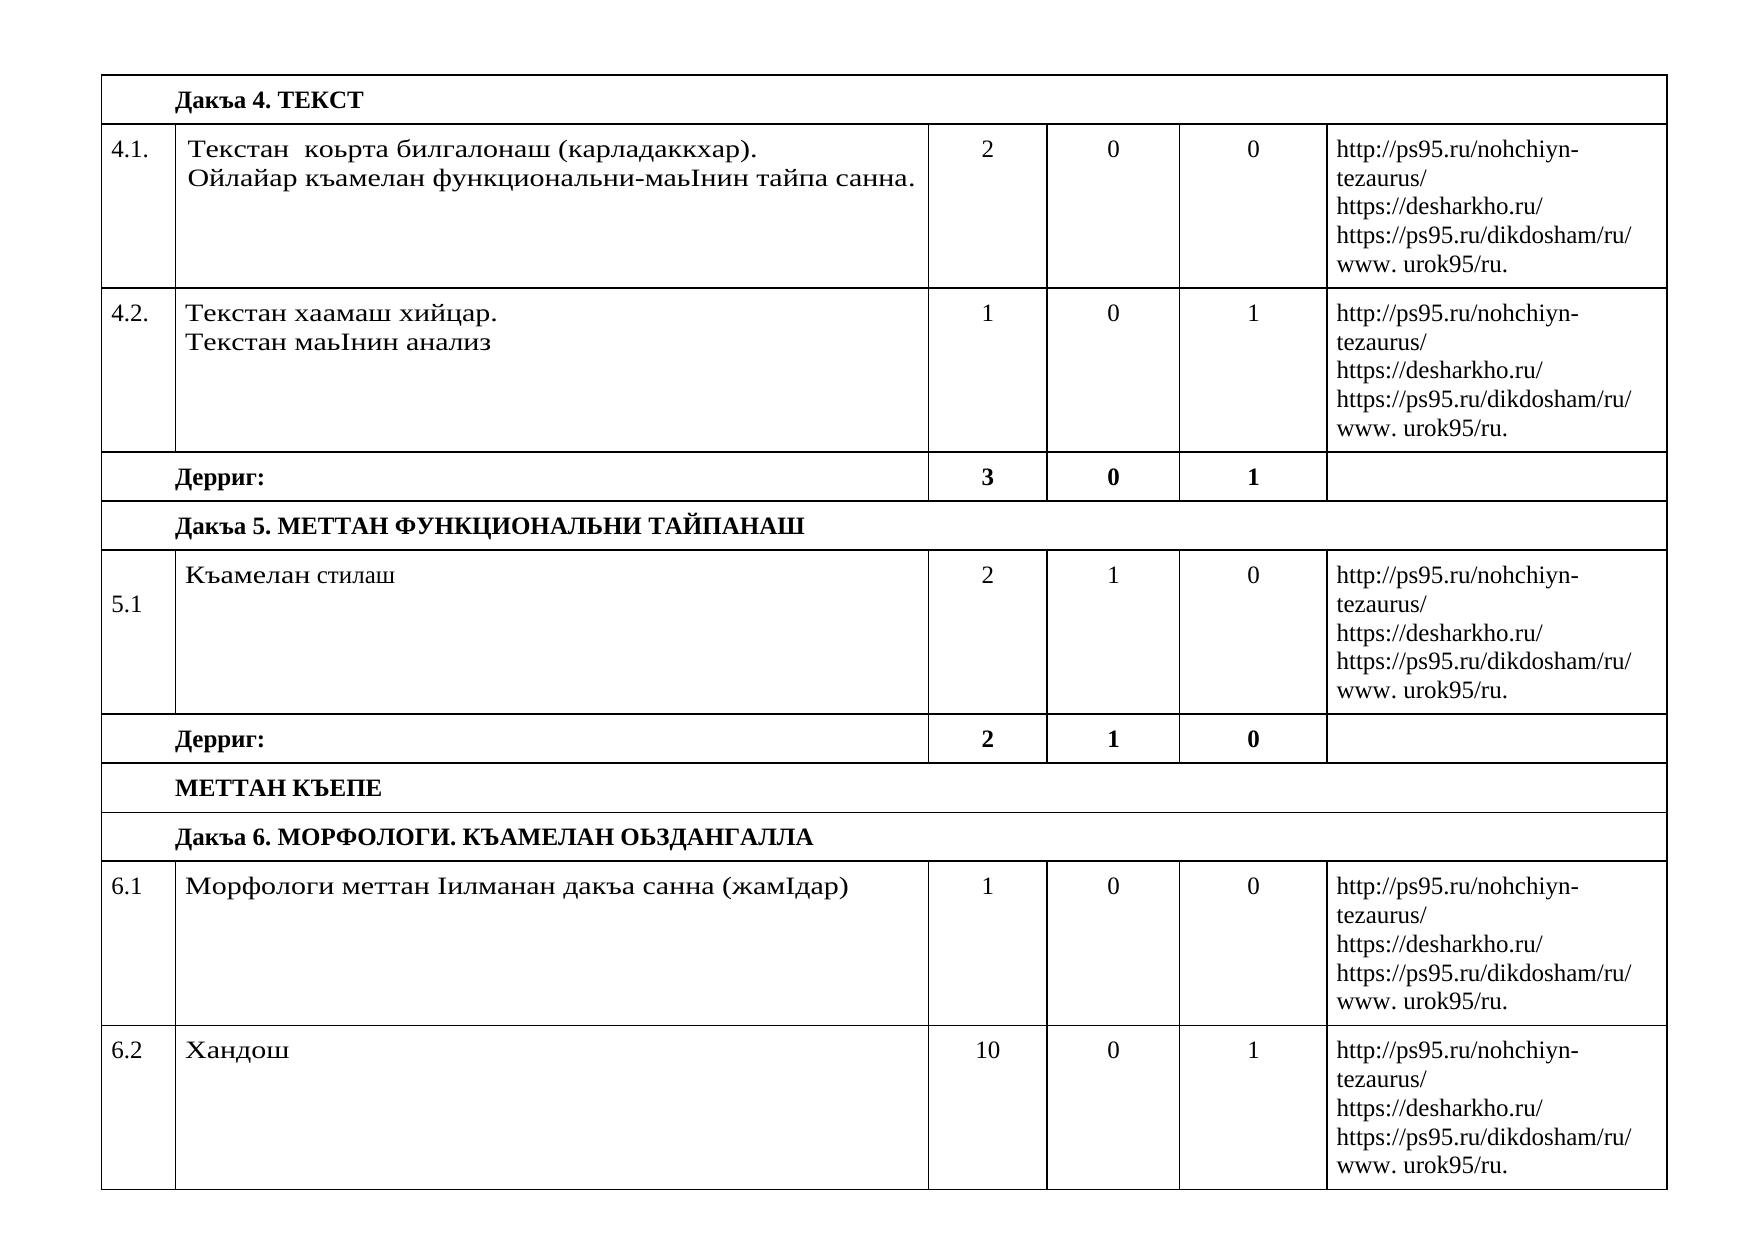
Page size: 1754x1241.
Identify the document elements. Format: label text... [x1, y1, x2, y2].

table_cell Дакъа 6. МОРФОЛОГИ. КЪАМЕЛАН ОЬЗДАНГАЛЛА [102, 813, 1666, 860]
table_cell 0 [1048, 289, 1179, 451]
table_cell 1 [1048, 715, 1179, 762]
table_cell 1 [929, 289, 1046, 451]
table_cell 4.1. [102, 125, 175, 287]
table_cell МЕТТАН КЪЕПЕ [102, 764, 1666, 811]
table_cell 0 [1048, 1026, 1179, 1188]
table_cell 0 [1180, 715, 1326, 762]
table_cell 0 [1180, 862, 1326, 1024]
table_cell 0 [1180, 551, 1326, 713]
table_cell 1 [1180, 289, 1326, 451]
table_cell Текстан коьрта билгалонаш (карладаккхар). Ойлайар къамелан функциональни-маьIнин тайпа санна. [176, 125, 928, 287]
table_cell 1 [1180, 1026, 1326, 1188]
table_cell [1328, 453, 1666, 500]
table_cell 1 [929, 862, 1046, 1024]
table_cell 10 [929, 1026, 1046, 1188]
table_cell 5.1 [102, 551, 175, 713]
table_cell 6.2 [102, 1026, 175, 1188]
table_cell 1 [1048, 551, 1179, 713]
table_cell 1 [1180, 453, 1326, 500]
table_cell Дакъа 5. МЕТТАН ФУНКЦИОНАЛЬНИ ТАЙПАНАШ [102, 502, 1666, 549]
table_cell 4.2. [102, 289, 175, 451]
table_cell http://ps95.ru/nohchiyn-tezaurus/ https://desharkho.ru/ https://ps95.ru/dikdosham/ru/ www. urok95/ru. [1328, 551, 1666, 713]
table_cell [1328, 862, 1666, 1024]
table_cell 0 [1180, 125, 1326, 287]
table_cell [1328, 1026, 1666, 1188]
table_cell Дерриг: [102, 715, 928, 762]
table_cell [1328, 125, 1666, 287]
table_cell 2 [929, 715, 1046, 762]
table_cell Дакъа 4. ТЕКСТ [102, 76, 1666, 123]
table_cell Морфологи меттан Iилманан дакъа санна (жамIдар) [176, 862, 928, 1024]
table_cell 2 [929, 551, 1046, 713]
table_cell 2 [929, 125, 1046, 287]
table_cell http://ps95.ru/nohchiyn-tezaurus/ https://desharkho.ru/ https://ps95.ru/dikdosham/ru/ www. urok95/ru. [1328, 289, 1666, 451]
table_cell 0 [1048, 125, 1179, 287]
table_cell 0 [1048, 862, 1179, 1024]
table_cell Текстан хаамаш хийцар. Текстан маьӀнин анализ [176, 289, 928, 451]
table_cell Хандош [176, 1026, 928, 1188]
table_cell Дерриг: [102, 453, 928, 500]
table_cell [1328, 715, 1666, 762]
table_cell Къамелан стилаш [176, 551, 928, 713]
table_cell 6.1 [102, 862, 175, 1024]
table_cell 0 [1048, 453, 1179, 500]
table_cell 3 [929, 453, 1046, 500]
